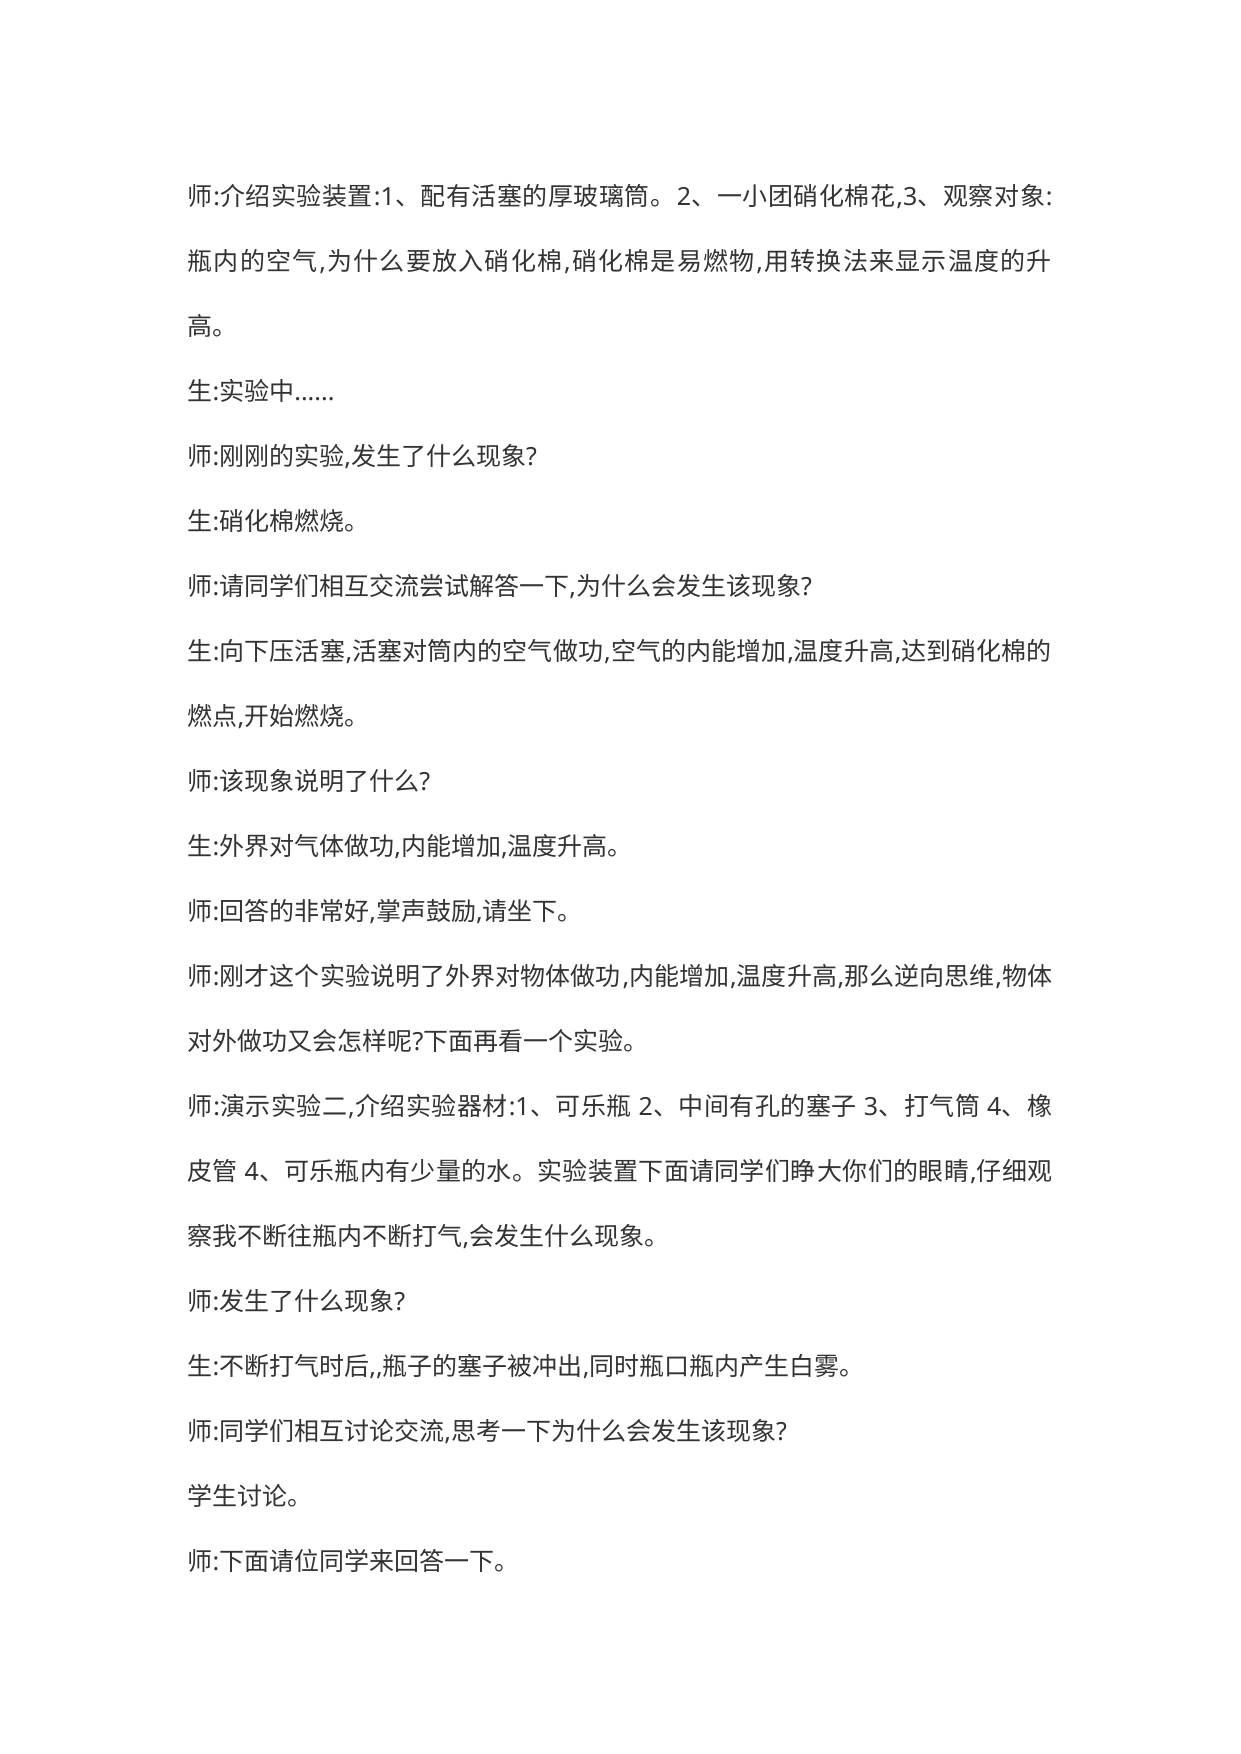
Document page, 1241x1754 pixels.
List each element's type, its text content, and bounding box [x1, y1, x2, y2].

text 师:刚刚的实验,发生了什么现象? [187, 422, 1053, 487]
text 生:向下压活塞,活塞对筒内的空气做功,空气的内能增加,温度升高,达到硝化棉的燃点,开始燃烧。 [187, 617, 1053, 747]
text 师:同学们相互讨论交流,思考一下为什么会发生该现象? [187, 1397, 1053, 1462]
text 师:该现象说明了什么? [187, 747, 1053, 812]
text 师:介绍实验装置:1、配有活塞的厚玻璃筒。2、一小团硝化棉花,3、观察对象:瓶内的空气,为什么要放入硝化棉,硝化棉是易燃物,用转换法来显示温度的升高。 [187, 162, 1053, 357]
text 师:下面请位同学来回答一下。 [187, 1527, 1053, 1592]
text 师:刚才这个实验说明了外界对物体做功,内能增加,温度升高,那么逆向思维,物体对外做功又会怎样呢?下面再看一个实验。 [187, 942, 1053, 1072]
text 师:发生了什么现象? [187, 1267, 1053, 1332]
text 师:回答的非常好,掌声鼓励,请坐下。 [187, 877, 1053, 942]
text 生:外界对气体做功,内能增加,温度升高。 [187, 812, 1053, 877]
text 生:实验中...... [187, 357, 1053, 422]
text 学生讨论。 [187, 1462, 1053, 1527]
text 师:请同学们相互交流尝试解答一下,为什么会发生该现象? [187, 552, 1053, 617]
text 师:演示实验二,介绍实验器材:1、可乐瓶 2、中间有孔的塞子 3、打气筒 4、橡皮管 4、可乐瓶内有少量的水。实验装置下面请同学们睁大你们的眼睛,仔细观察我不断往瓶内不断打气,会发生什么现象。 [187, 1072, 1053, 1267]
text 生:硝化棉燃烧。 [187, 487, 1053, 552]
text 生:不断打气时后,,瓶子的塞子被冲出,同时瓶口瓶内产生白雾。 [187, 1332, 1053, 1397]
